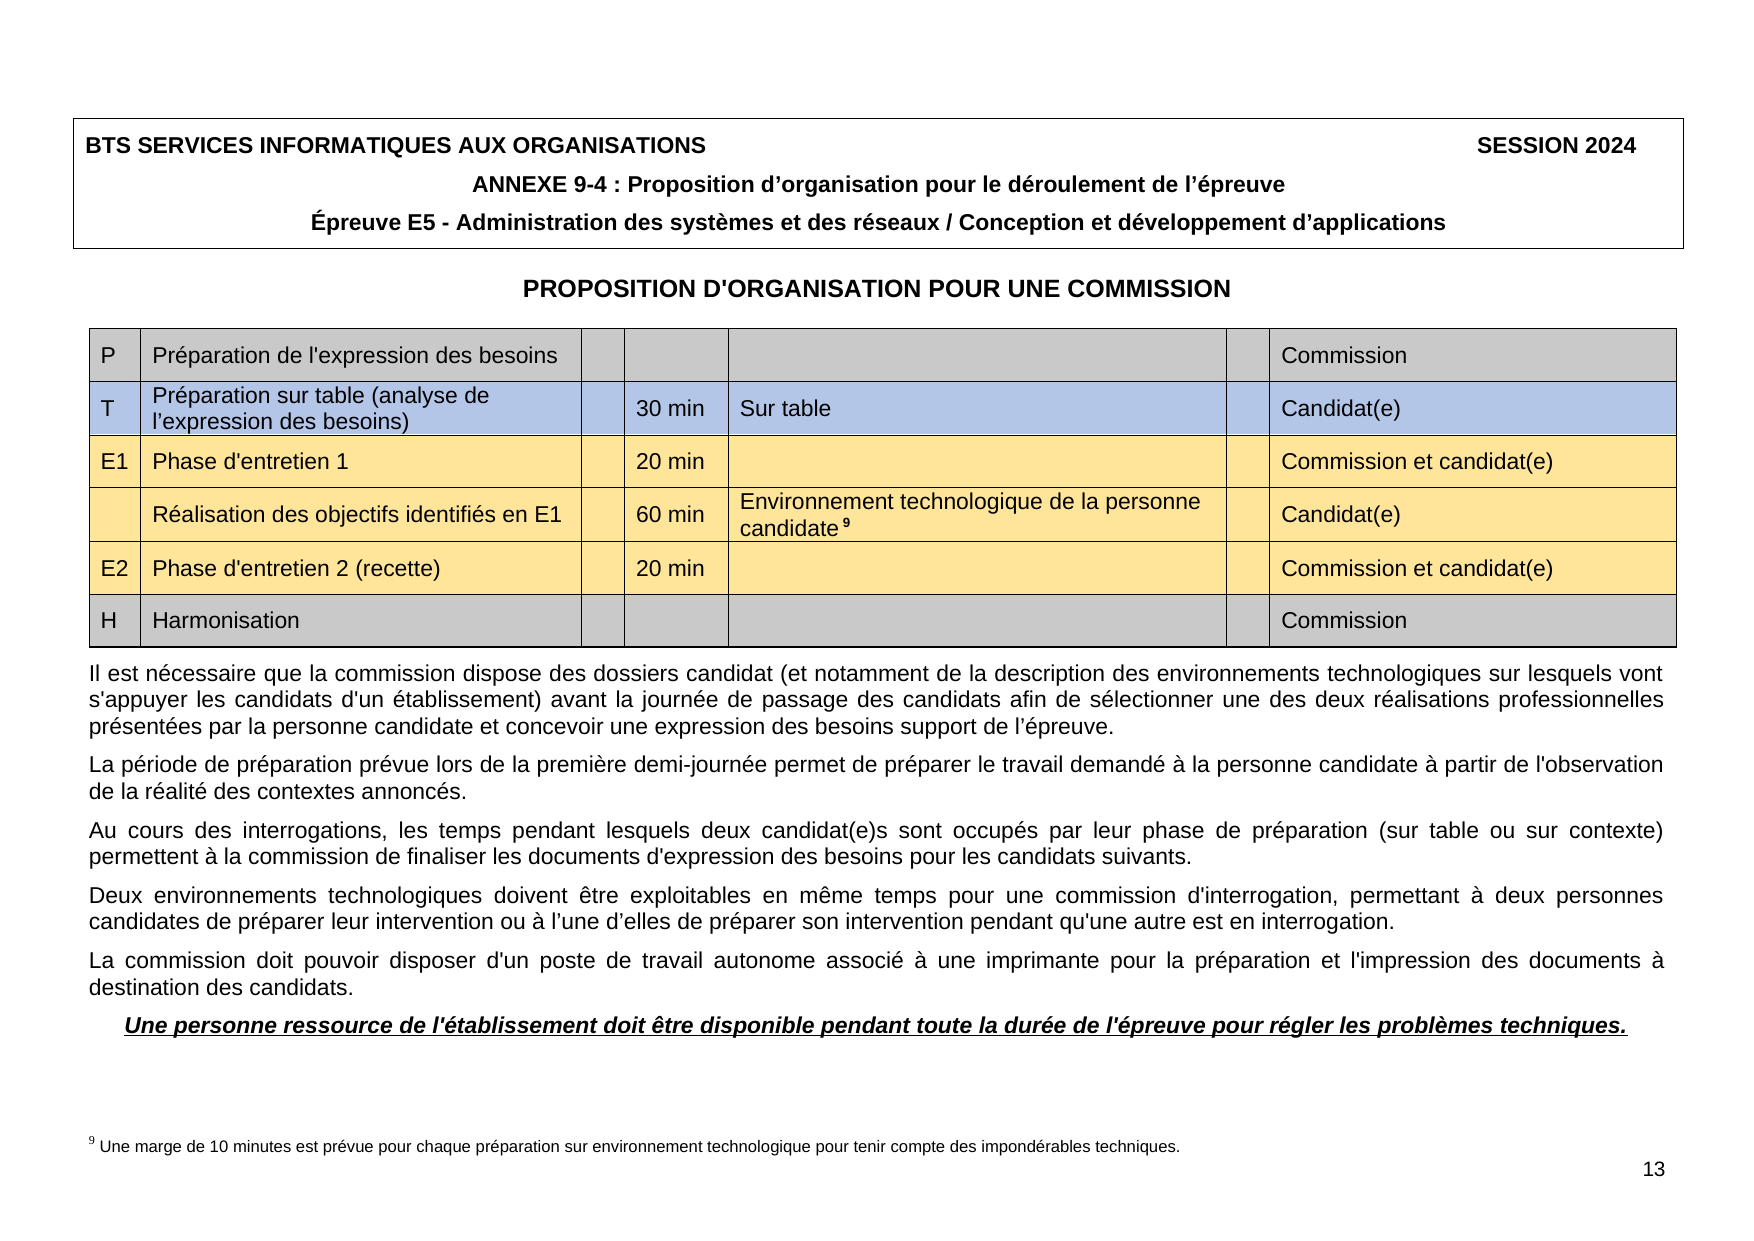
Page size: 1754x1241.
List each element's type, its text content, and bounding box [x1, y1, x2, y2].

table_cell Phase d'entretien 2 (recette) [141, 542, 581, 594]
table_cell Commission et candidat(e) [1270, 436, 1676, 487]
text PROPOSITION D'ORGANISATION POUR UNE COMMISSION [89, 274, 1665, 303]
table_cell Candidat(e) [1270, 488, 1676, 541]
table_cell Harmonisation [141, 595, 581, 646]
table_cell Commission et candidat(e) [1270, 542, 1676, 594]
table_cell [729, 436, 1226, 487]
table_cell 60 min [625, 488, 728, 541]
table_cell [1227, 542, 1269, 594]
table_header Préparation de l'expression des besoins [141, 329, 581, 381]
table_header [729, 329, 1226, 381]
table_cell Sur table [729, 382, 1226, 434]
table_cell Réalisation des objectifs identifiés en E1 [141, 488, 581, 541]
table_cell Candidat(e) [1270, 382, 1676, 434]
table_header Commission [1270, 329, 1676, 381]
text La commission doit pouvoir disposer d'un poste de travail autonome associé à une imprimante pour la préparation et l'impression des documents à destination des candidats. [89, 947, 1665, 1000]
table_cell [1227, 436, 1269, 487]
table_header P [90, 329, 140, 381]
table_cell [582, 595, 624, 646]
table_cell [1227, 382, 1269, 434]
text La période de préparation prévue lors de la première demi-journée permet de préparer le travail demandé à la personne candidate à partir de l'observation de la réalité des contextes annoncés. [89, 751, 1665, 804]
table_header BTS Services informatiques aux organisations SESSION 2024 ANNEXE 9-4 : Proposition d’organisation pour le déroulement de l’épreuve Épreuve E5 - Administration des systèmes et des réseaux / Conception et développement d’applications [74, 119, 1683, 248]
text Deux environnements technologiques doivent être exploitables en même temps pour une commission d'interrogation, permettant à deux personnes candidates de préparer leur intervention ou à l’une d’elles de préparer son intervention pendant qu'une autre est en interrogation. [89, 882, 1665, 934]
table_cell [582, 542, 624, 594]
table_cell E2 [90, 542, 140, 594]
table_cell [729, 542, 1226, 594]
table_cell 30 min [625, 382, 728, 434]
text Au cours des interrogations, les temps pendant lesquels deux candidat(e)s sont occupés par leur phase de préparation (sur table ou sur contexte) permettent à la commission de finaliser les documents d'expression des besoins pour les candidats suivants. [89, 817, 1665, 869]
table_cell [1227, 488, 1269, 541]
table_cell H [90, 595, 140, 646]
table_cell 20 min [625, 542, 728, 594]
table_cell Environnement technologique de la personne candidate [729, 488, 1226, 541]
table_cell [582, 436, 624, 487]
table_cell [90, 488, 140, 541]
table_cell Phase d'entretien 1 [141, 436, 581, 487]
table_cell Préparation sur table (analyse de l’expression des besoins) [141, 382, 581, 434]
table_header [1227, 329, 1269, 381]
table_header [582, 329, 624, 381]
table_cell [625, 595, 728, 646]
table_cell [1227, 595, 1269, 646]
table_cell T [90, 382, 140, 434]
table_cell E1 [90, 436, 140, 487]
table_cell [582, 488, 624, 541]
text Une personne ressource de l'établissement doit être disponible pendant toute la durée de l'épreuve pour régler les problèmes techniques. [89, 1012, 1665, 1039]
text Il est nécessaire que la commission dispose des dossiers candidat (et notamment de la description des environnements technologiques sur lesquels vont s'appuyer les candidats d'un établissement) avant la journée de passage des candidats afin de sélectionner une des deux réalisations professionnelles présentées par la personne candidate et concevoir une expression des besoins support de l’épreuve. [89, 660, 1665, 739]
table_cell [582, 382, 624, 434]
table_cell [729, 595, 1226, 646]
table_cell Commission [1270, 595, 1676, 646]
table_header [625, 329, 728, 381]
table_cell 20 min [625, 436, 728, 487]
